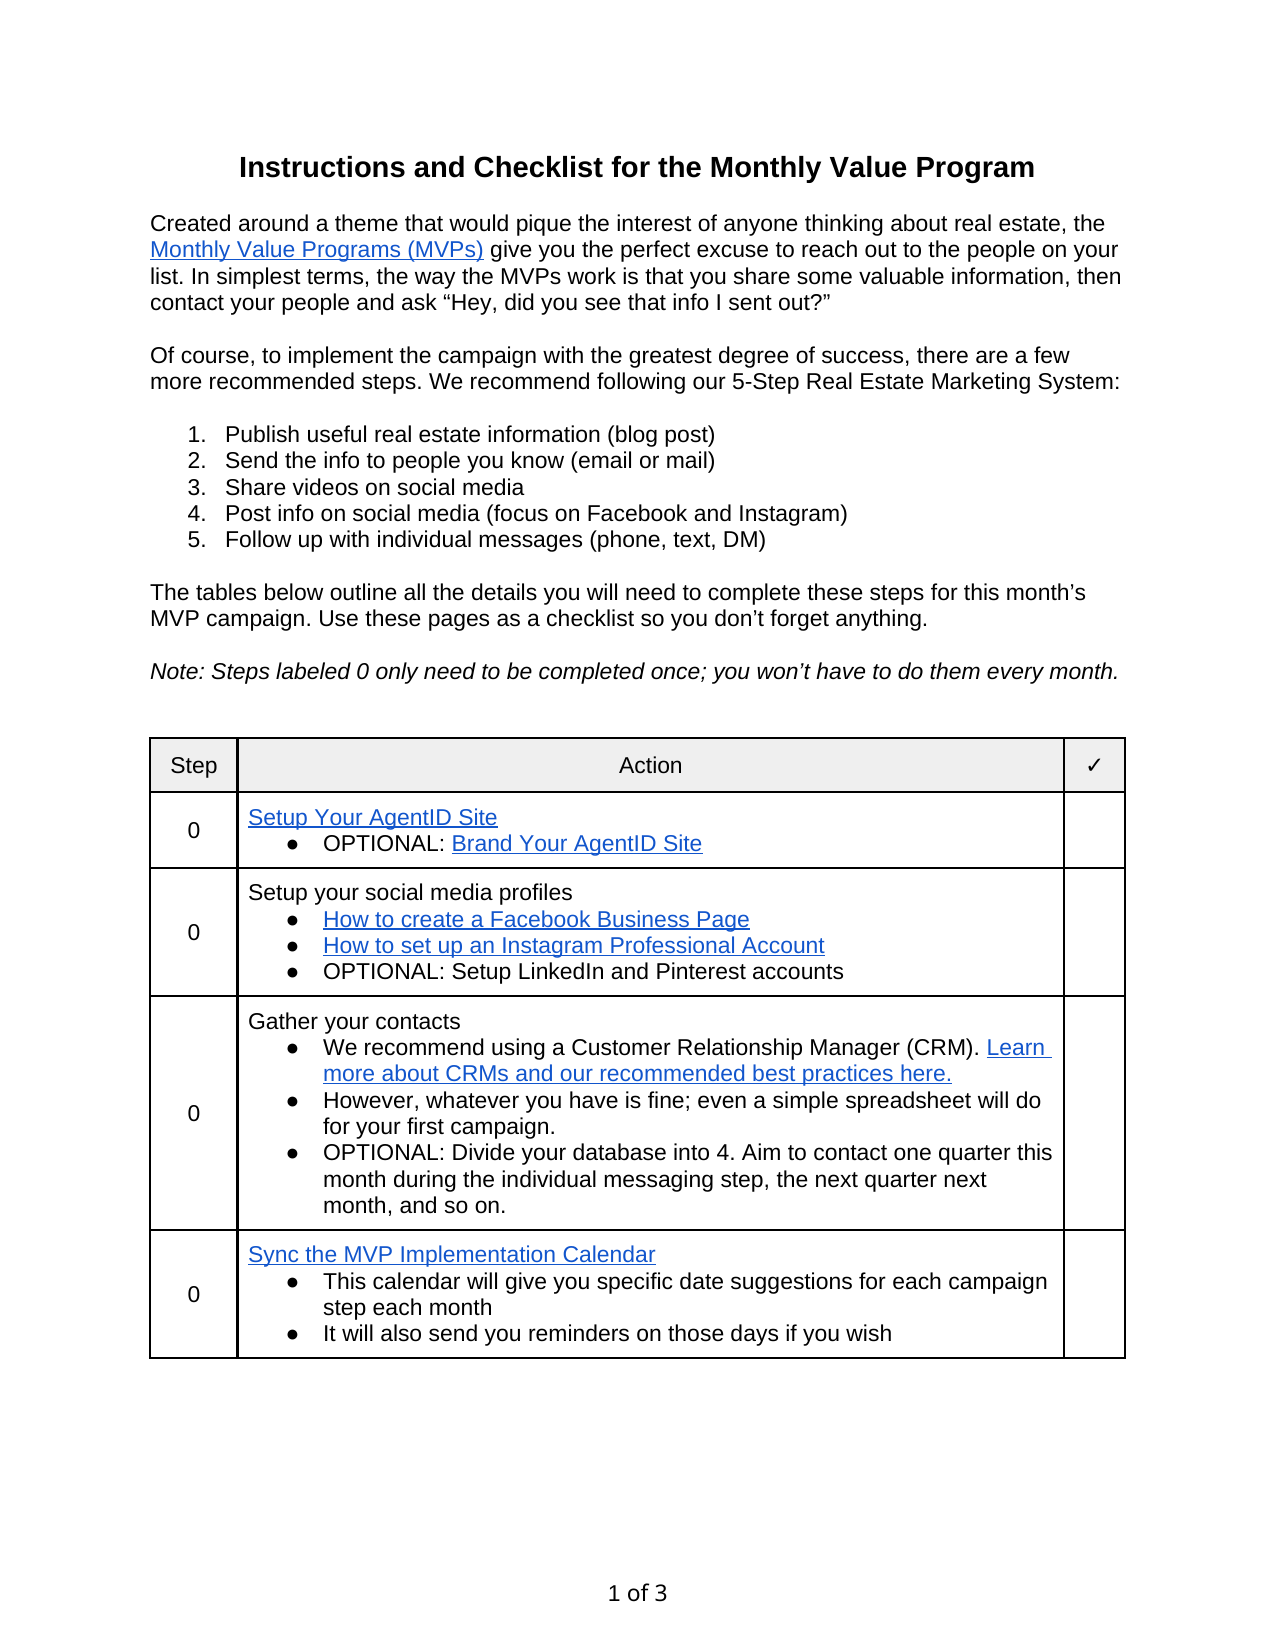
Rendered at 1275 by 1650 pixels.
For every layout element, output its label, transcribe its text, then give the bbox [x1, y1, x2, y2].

table_header Action [239, 739, 1063, 791]
table_cell Gather your contacts We recommend using a Customer Relationship Manager (CRM). Learn more about CRMs and our recommended best practices here. However, whatever you have is fine; even a simple spreadsheet will do for your first campaign. OPTIONAL: Divide your database into 4. Aim to contact one quarter this month during the individual messaging step, the next quarter next month, and so on. [239, 997, 1063, 1229]
text Note: Steps labeled 0 only need to be completed once; you won’t have to do them every month. [150, 658, 1125, 684]
table_cell Sync the MVP Implementation Calendar This calendar will give you specific date suggestions for each campaign step each month It will also send you reminders on those days if you wish [239, 1231, 1063, 1357]
list Follow up with individual messages (phone, text, DM) [187, 526, 1125, 552]
table_cell 0 [151, 869, 236, 995]
list Share videos on social media [187, 473, 1125, 500]
table_cell 0 [151, 793, 236, 867]
text Of course, to implement the campaign with the greatest degree of success, there are a few more recommended steps. We recommend following our 5-Step Real Estate Marketing System: [150, 342, 1125, 394]
table_cell [1065, 793, 1124, 867]
table_cell 0 [151, 997, 236, 1229]
table_cell [1065, 997, 1124, 1229]
text The tables below outline all the details you will need to complete these steps for this month’s MVP campaign. Use these pages as a checklist so you don’t forget anything. [150, 579, 1125, 632]
table_cell [1065, 1231, 1124, 1357]
text Created around a theme that would pique the interest of anyone thinking about real estate, the Monthly Value Programs (MVPs) give you the perfect excuse to reach out to the people on your list. In simplest terms, the way the MVPs work is that you share some valuable information, then contact your people and ask “Hey, did you see that info I sent out?” [150, 210, 1125, 315]
list Publish useful real estate information (blog post) [187, 421, 1125, 447]
list Send the info to people you know (email or mail) [187, 447, 1125, 473]
table_header ✓ [1065, 739, 1124, 791]
subtitle Instructions and Checklist for the Monthly Value Program [150, 150, 1125, 183]
table_cell [1065, 869, 1124, 995]
table_cell 0 [151, 1231, 236, 1357]
table_header Step [151, 739, 236, 791]
table_cell Setup your social media profiles How to create a Facebook Business Page How to set up an Instagram Professional Account OPTIONAL: Setup LinkedIn and Pinterest accounts [239, 869, 1063, 995]
list Post info on social media (focus on Facebook and Instagram) [187, 500, 1125, 526]
table_cell Setup Your AgentID Site OPTIONAL: Brand Your AgentID Site [239, 793, 1063, 867]
